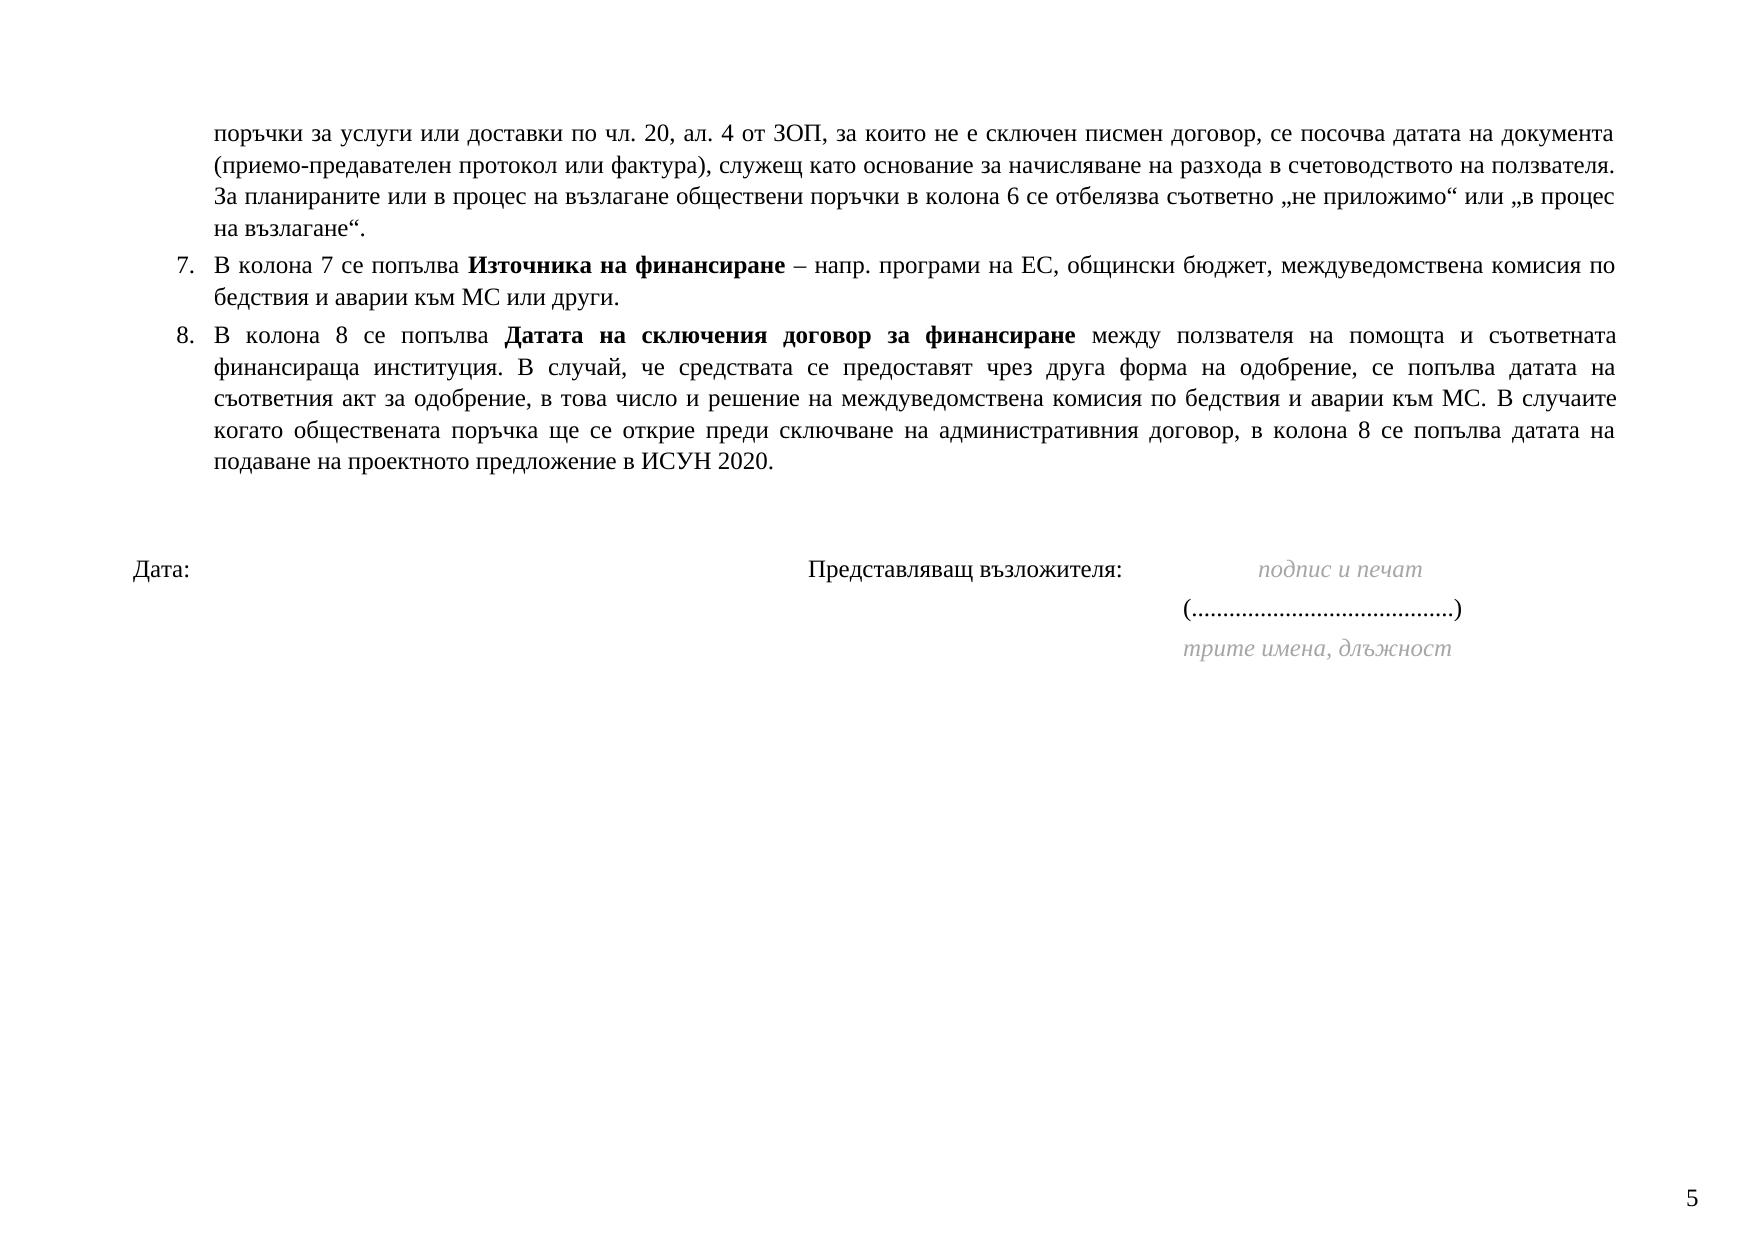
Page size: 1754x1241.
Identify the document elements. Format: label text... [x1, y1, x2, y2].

text (..........................................) [133, 593, 1698, 622]
text трите имена, длъжност [133, 633, 1698, 661]
text Дата: Представляващ възложителя: подпис и печат [133, 554, 1698, 583]
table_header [131, 118, 1683, 484]
